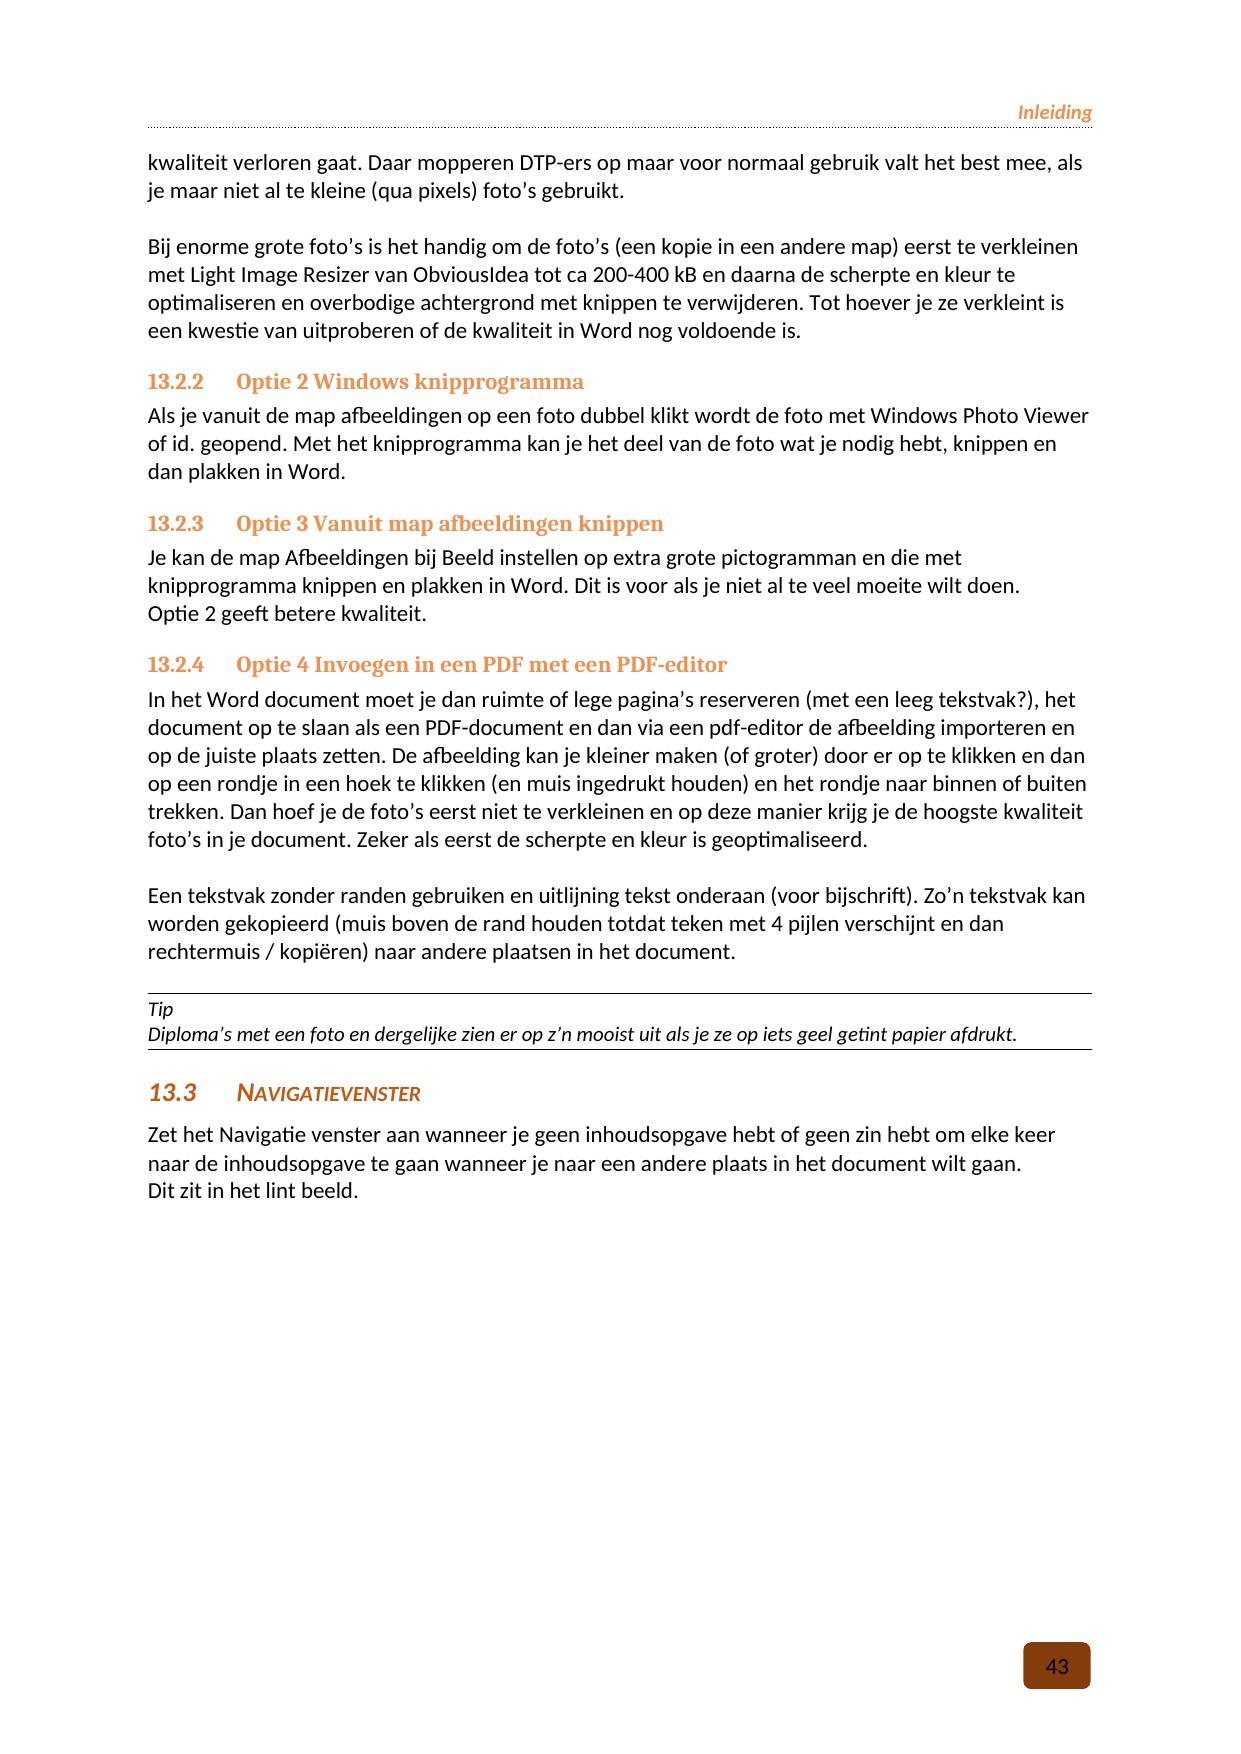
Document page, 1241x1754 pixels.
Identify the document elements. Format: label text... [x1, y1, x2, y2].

subtitle Navigatievenster [148, 1075, 1092, 1108]
subtitle Optie 3 Vanuit map afbeeldingen knippen [148, 511, 1092, 537]
text Zet het Navigatie venster aan wanneer je geen inhoudsopgave hebt of geen zin hebt om elke keer naar de inhoudsopgave te gaan wanneer je naar een andere plaats in het document wilt gaan. [148, 1121, 1092, 1177]
text Tip [148, 994, 1092, 1018]
subtitle Optie 2 Windows knipprogramma [148, 369, 1092, 395]
text Als je vanuit de map afbeeldingen op een foto dubbel klikt wordt de foto met Windows Photo Viewer of id. geopend. Met het knipprogramma kan je het deel van de foto wat je nodig hebt, knippen en dan plakken in Word. [148, 401, 1092, 486]
text Een tekstvak zonder randen gebruiken en uitlijning tekst onderaan (voor bijschrift). Zo’n tekstvak kan worden gekopieerd (muis boven de rand houden totdat teken met 4 pijlen verschijnt en dan rechtermuis / kopiëren) naar andere plaatsen in het document. [148, 881, 1092, 965]
text Bij enorme grote foto’s is het handig om de foto’s (een kopie in een andere map) eerst te verkleinen met Light Image Resizer van ObviousIdea tot ca 200-400 kB en daarna de scherpte en kleur te optimaliseren en overbodige achtergrond met knippen te verwijderen. Tot hoever je ze verkleint is een kwestie van uitproberen of de kwaliteit in Word nog voldoende is. [148, 232, 1092, 344]
text Diploma’s met een foto en dergelijke zien er op z’n mooist uit als je ze op iets geel getint papier afdrukt. [148, 1018, 1092, 1049]
text In het Word document moet je dan ruimte of lege pagina’s reserveren (met een leeg tekstvak?), het document op te slaan als een PDF-document en dan via een pdf-editor de afbeelding importeren en op de juiste plaats zetten. De afbeelding kan je kleiner maken (of groter) door er op te klikken en dan op een rondje in een hoek te klikken (en muis ingedrukt houden) en het rondje naar binnen of buiten trekken. Dan hoef je de foto’s eerst niet te verkleinen en op deze manier krijg je de hoogste kwaliteit foto’s in je document. Zeker als eerst de scherpte en kleur is geoptimaliseerd. [148, 685, 1092, 853]
text Dit zit in het lint beeld. [148, 1177, 1092, 1205]
subtitle Optie 4 Invoegen in een PDF met een PDF-editor [148, 652, 1092, 678]
text Je kan de map Afbeeldingen bij Beeld instellen op extra grote pictogramman en die met knipprogramma knippen en plakken in Word. Dit is voor als je niet al te veel moeite wilt doen. Optie 2 geeft betere kwaliteit. [148, 543, 1092, 627]
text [148, 148, 1092, 204]
